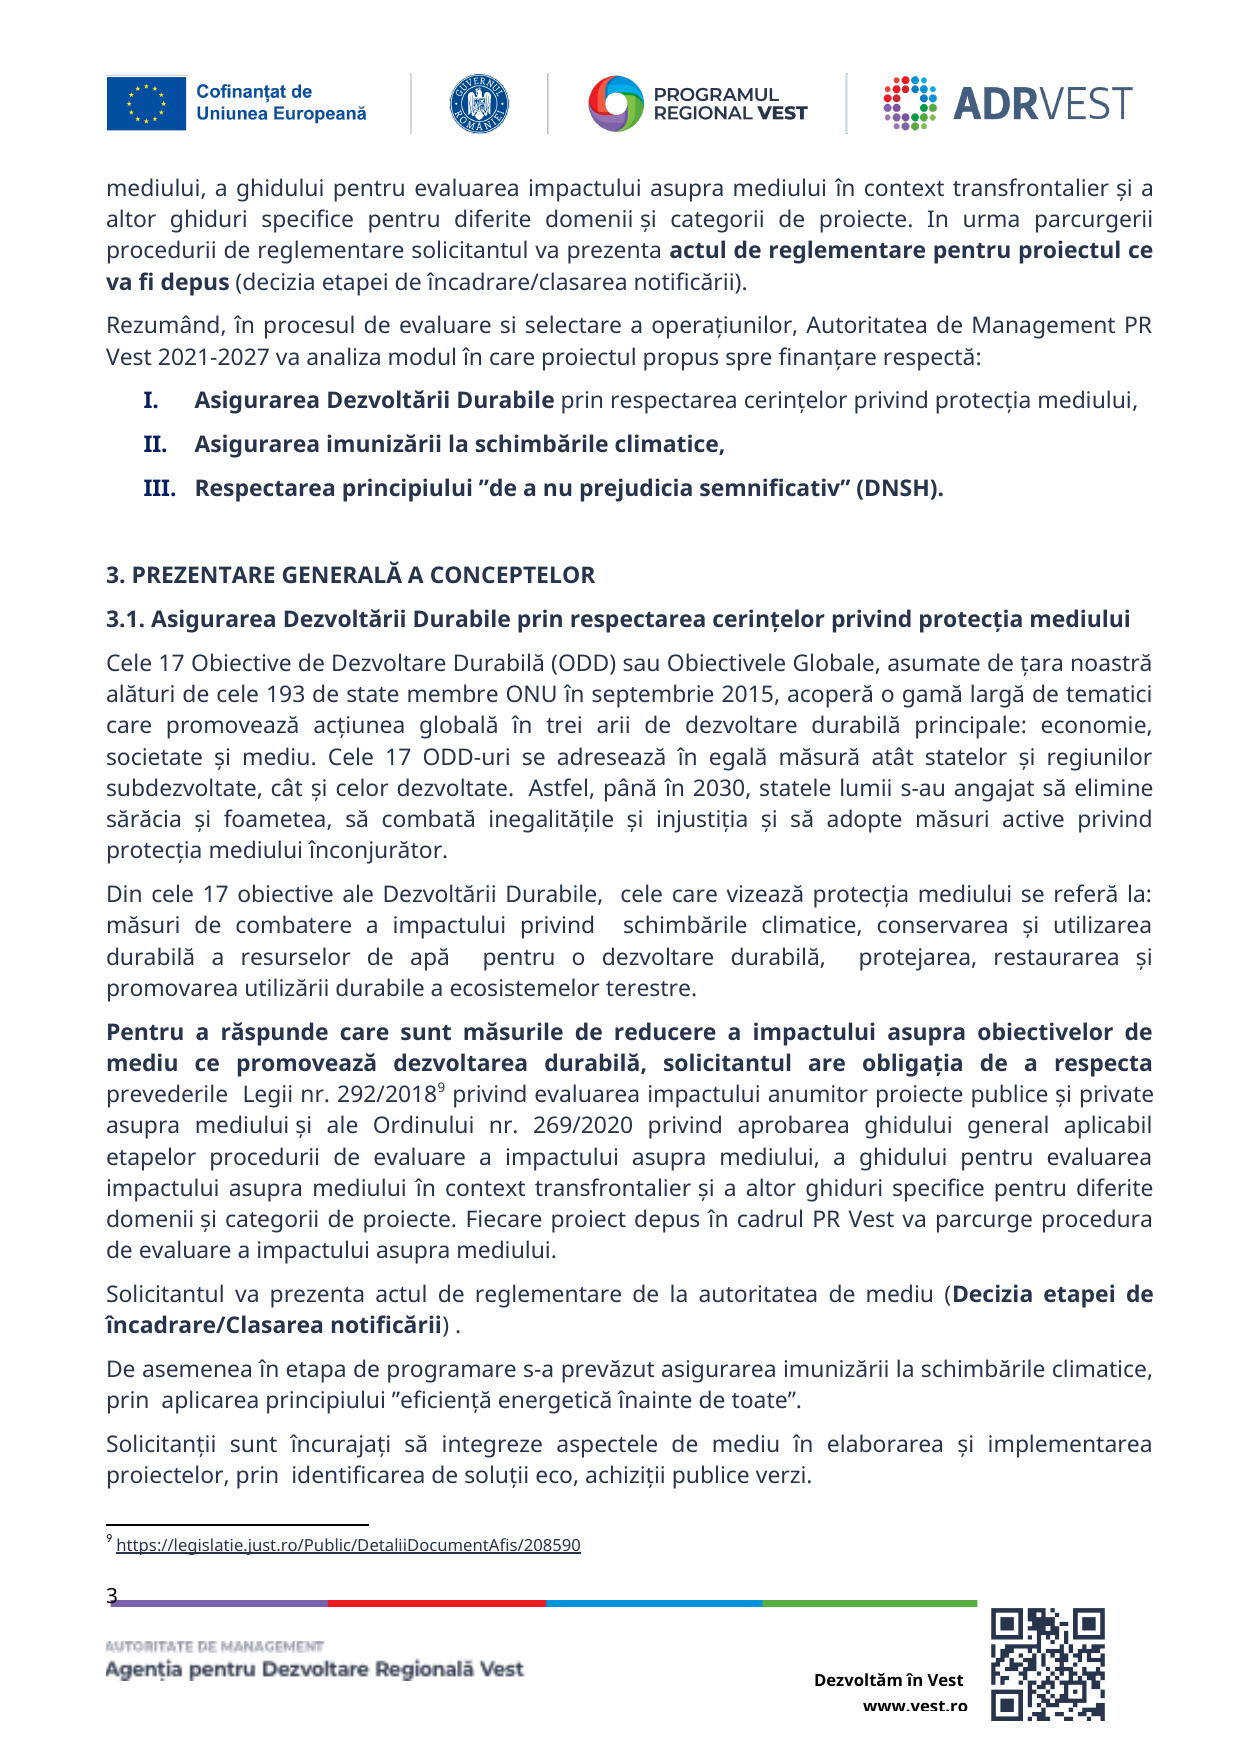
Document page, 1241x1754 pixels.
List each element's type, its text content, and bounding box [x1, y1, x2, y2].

list Respectarea principiului ”de a nu prejudicia semnificativ” (DNSH). [143, 472, 1154, 503]
subtitle Cele 17 Obiective de Dezvoltare Durabilă (ODD) sau Obiectivele Globale, asumate de țara noastră alături de cele 193 de state membre ONU în septembrie 2015, acoperă o gamă largă de tematici care promovează acțiunea globală în trei arii de dezvoltare durabilă principale: economie, societate și mediu. Cele 17 ODD-uri se adresează în egală măsură atât statelor și regiunilor subdezvoltate, cât și celor dezvoltate. Astfel, până în 2030, statele lumii s-au angajat să elimine sărăcia și foametea, să combată inegalitățile și injustiția și să adopte măsuri active privind protecția mediului înconjurător. [106, 647, 1154, 865]
picture [982, 1599, 1114, 1730]
list Asigurarea imunizării la schimbările climatice, [143, 428, 1154, 459]
subtitle 3.1. Asigurarea Dezvoltării Durabile prin respectarea cerințelor privind protecția mediului [106, 603, 1154, 634]
text 3. PREZENTARE GENERALĂ A CONCEPTELOR [106, 559, 1154, 590]
list Solicitanții sunt încurajați să integreze aspectele de mediu în elaborarea și implementarea proiectelor, prin identificarea de soluții eco, achiziții publice verzi. [106, 1428, 1154, 1490]
list Asigurarea Dezvoltării Durabile prin respectarea cerințelor privind protecția mediului, [143, 384, 1154, 415]
subtitle Rezumând, în procesul de evaluare si selectare a operațiunilor, Autoritatea de Management PR Vest 2021-2027 va analiza modul în care proiectul propus spre finanțare respectă: [106, 309, 1154, 372]
subtitle Din cele 17 obiective ale Dezvoltării Durabile, cele care vizează protecția mediului se referă la: măsuri de combatere a impactului privind schimbările climatice, conservarea și utilizarea durabilă a resurselor de apă pentru o dezvoltare durabilă, protejarea, restaurarea și promovarea utilizării durabile a ecosistemelor terestre. [106, 878, 1154, 1003]
text Pentru a răspunde care sunt măsurile de reducere a impactului asupra obiectivelor de mediu ce promovează dezvoltarea durabilă, solicitantul are obligația de a respecta prevederile Legii nr. 292/2018 privind evaluarea impactului anumitor proiecte publice și private asupra mediului și ale Ordinului nr. 269/2020 privind aprobarea ghidului general aplicabil etapelor procedurii de evaluare a impactului asupra mediului, a ghidului pentru evaluarea impactului asupra mediului în context transfrontalier și a altor ghiduri specifice pentru diferite domenii și categorii de proiecte. Fiecare proiect depus în cadrul PR Vest va parcurge procedura de evaluare a impactului asupra mediului. [106, 1015, 1154, 1265]
picture [105, 1640, 525, 1681]
text Solicitantul va prezenta actul de reglementare de la autoritatea de mediu (Decizia etapei de încadrare/Clasarea notificării) . [106, 1278, 1154, 1340]
text De asemenea în etapa de programare s-a prevăzut asigurarea imunizării la schimbările climatice, prin aplicarea principiului ”eficiență energetică înainte de toate”. [106, 1353, 1154, 1415]
picture [105, 73, 1133, 134]
